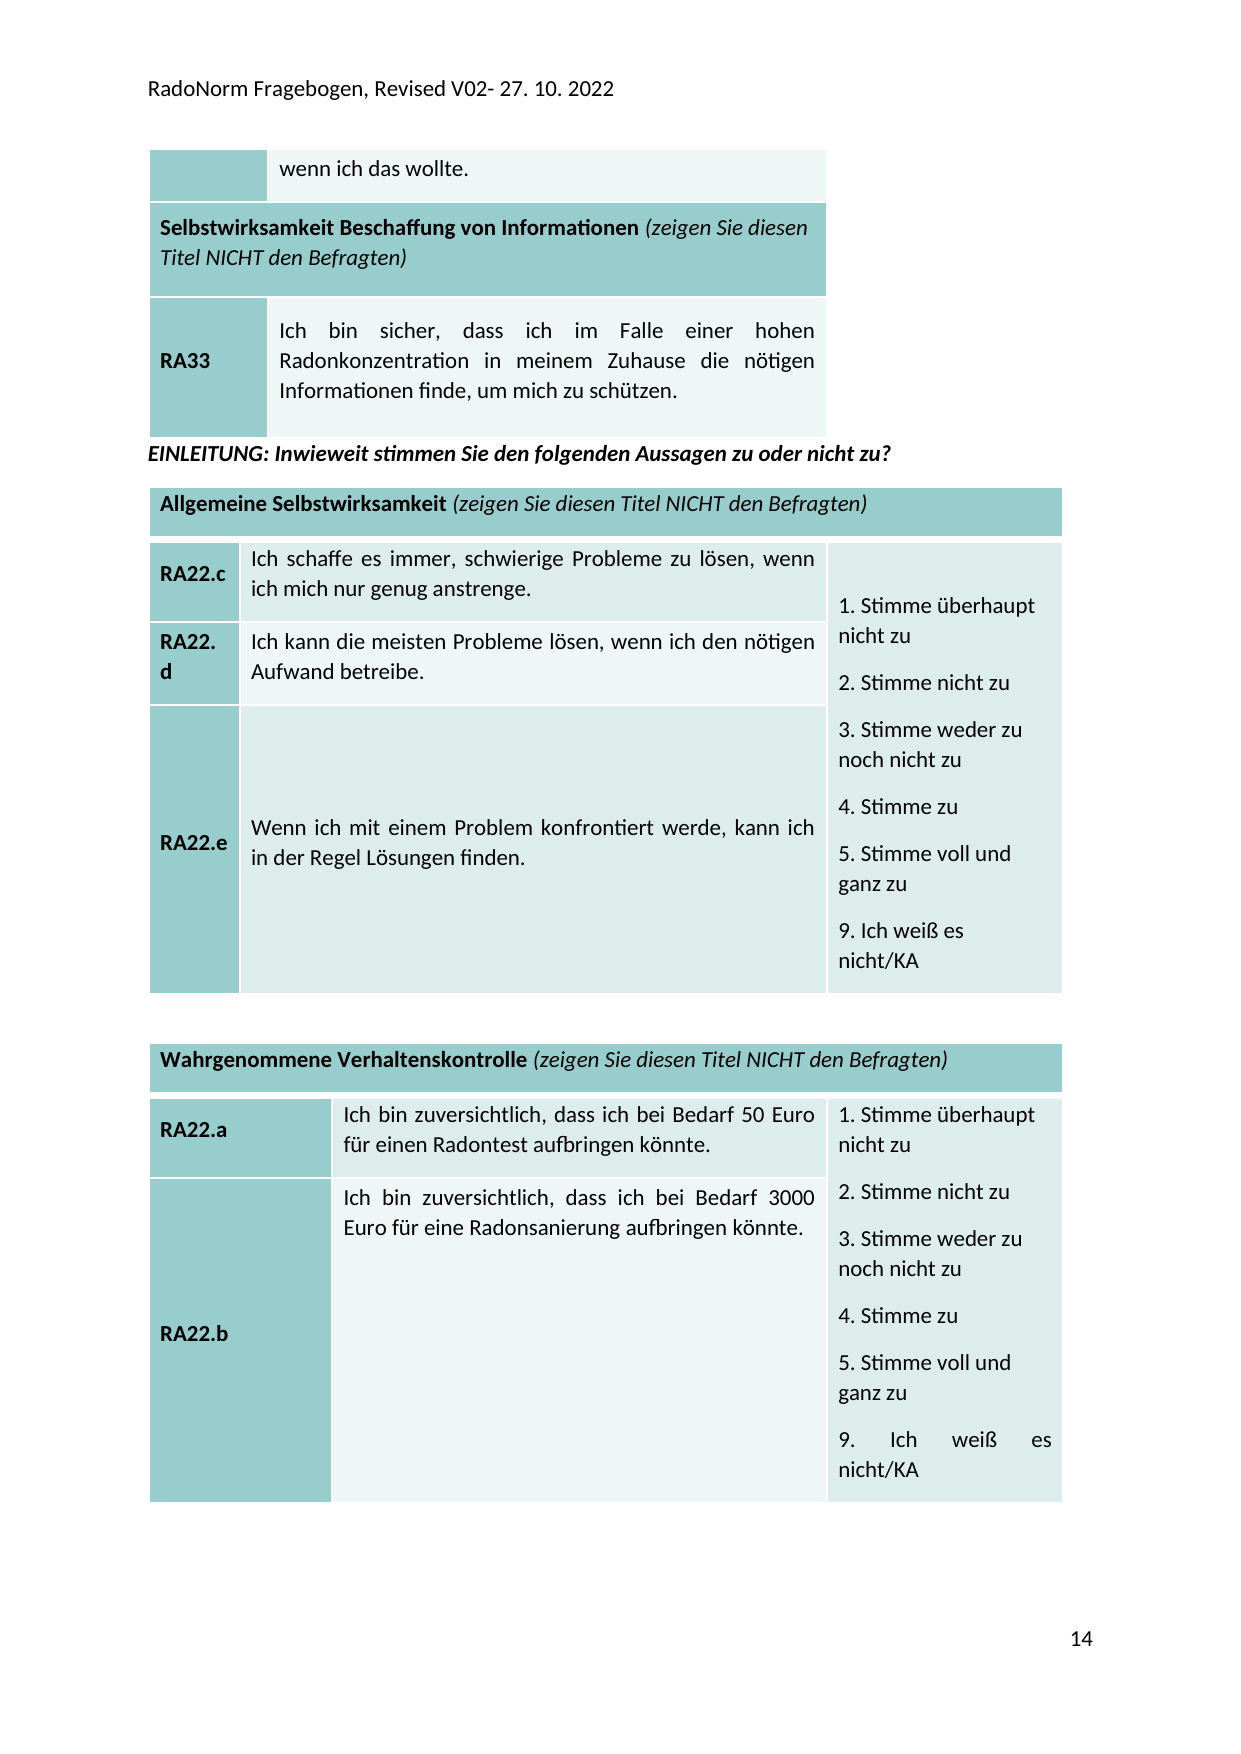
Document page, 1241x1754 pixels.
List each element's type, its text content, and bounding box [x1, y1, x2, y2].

table_cell RA22.e [150, 706, 239, 993]
table_cell Selbstwirksamkeit Beschaffung von Informationen (zeigen Sie diesen Titel NICHT den Befragten) [150, 203, 826, 296]
table_cell Ich bin zuversichtlich, dass ich bei Bedarf 3000 Euro für eine Radonsanierung aufbringen könnte. [333, 1179, 826, 1502]
table_cell Ich bin zuversichtlich, dass ich bei Bedarf 50 Euro für einen Radontest aufbringen könnte. [333, 1099, 826, 1177]
table_cell Wenn ich mit einem Problem konfrontiert werde, kann ich in der Regel Lösungen finden. [241, 706, 826, 993]
table_cell RA22.c [150, 543, 239, 621]
table_header Wahrgenommene Verhaltenskontrolle (zeigen Sie diesen Titel NICHT den Befragten) [150, 1044, 1062, 1092]
table_cell RA22 [150, 150, 267, 201]
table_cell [828, 1099, 1062, 1502]
text EINLEITUNG: Inwieweit stimmen Sie den folgenden Aussagen zu oder nicht zu? [148, 439, 1093, 467]
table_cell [269, 150, 826, 201]
table_header Allgemeine Selbstwirksamkeit (zeigen Sie diesen Titel NICHT den Befragten) [150, 488, 1062, 536]
table_cell Ich schaffe es immer, schwierige Probleme zu lösen, wenn ich mich nur genug anstrenge. [241, 543, 826, 621]
table_cell RA22.b [150, 1179, 331, 1502]
table_cell RA22.d [150, 623, 239, 704]
table_cell Ich kann die meisten Probleme lösen, wenn ich den nötigen Aufwand betreibe. [241, 623, 826, 704]
table_cell RA22.a [150, 1099, 331, 1177]
table_cell Ich bin sicher, dass ich im Falle einer hohen Radonkonzentration in meinem Zuhause die nötigen Informationen finde, um mich zu schützen. [269, 298, 826, 437]
table_cell RA33 [150, 298, 267, 437]
